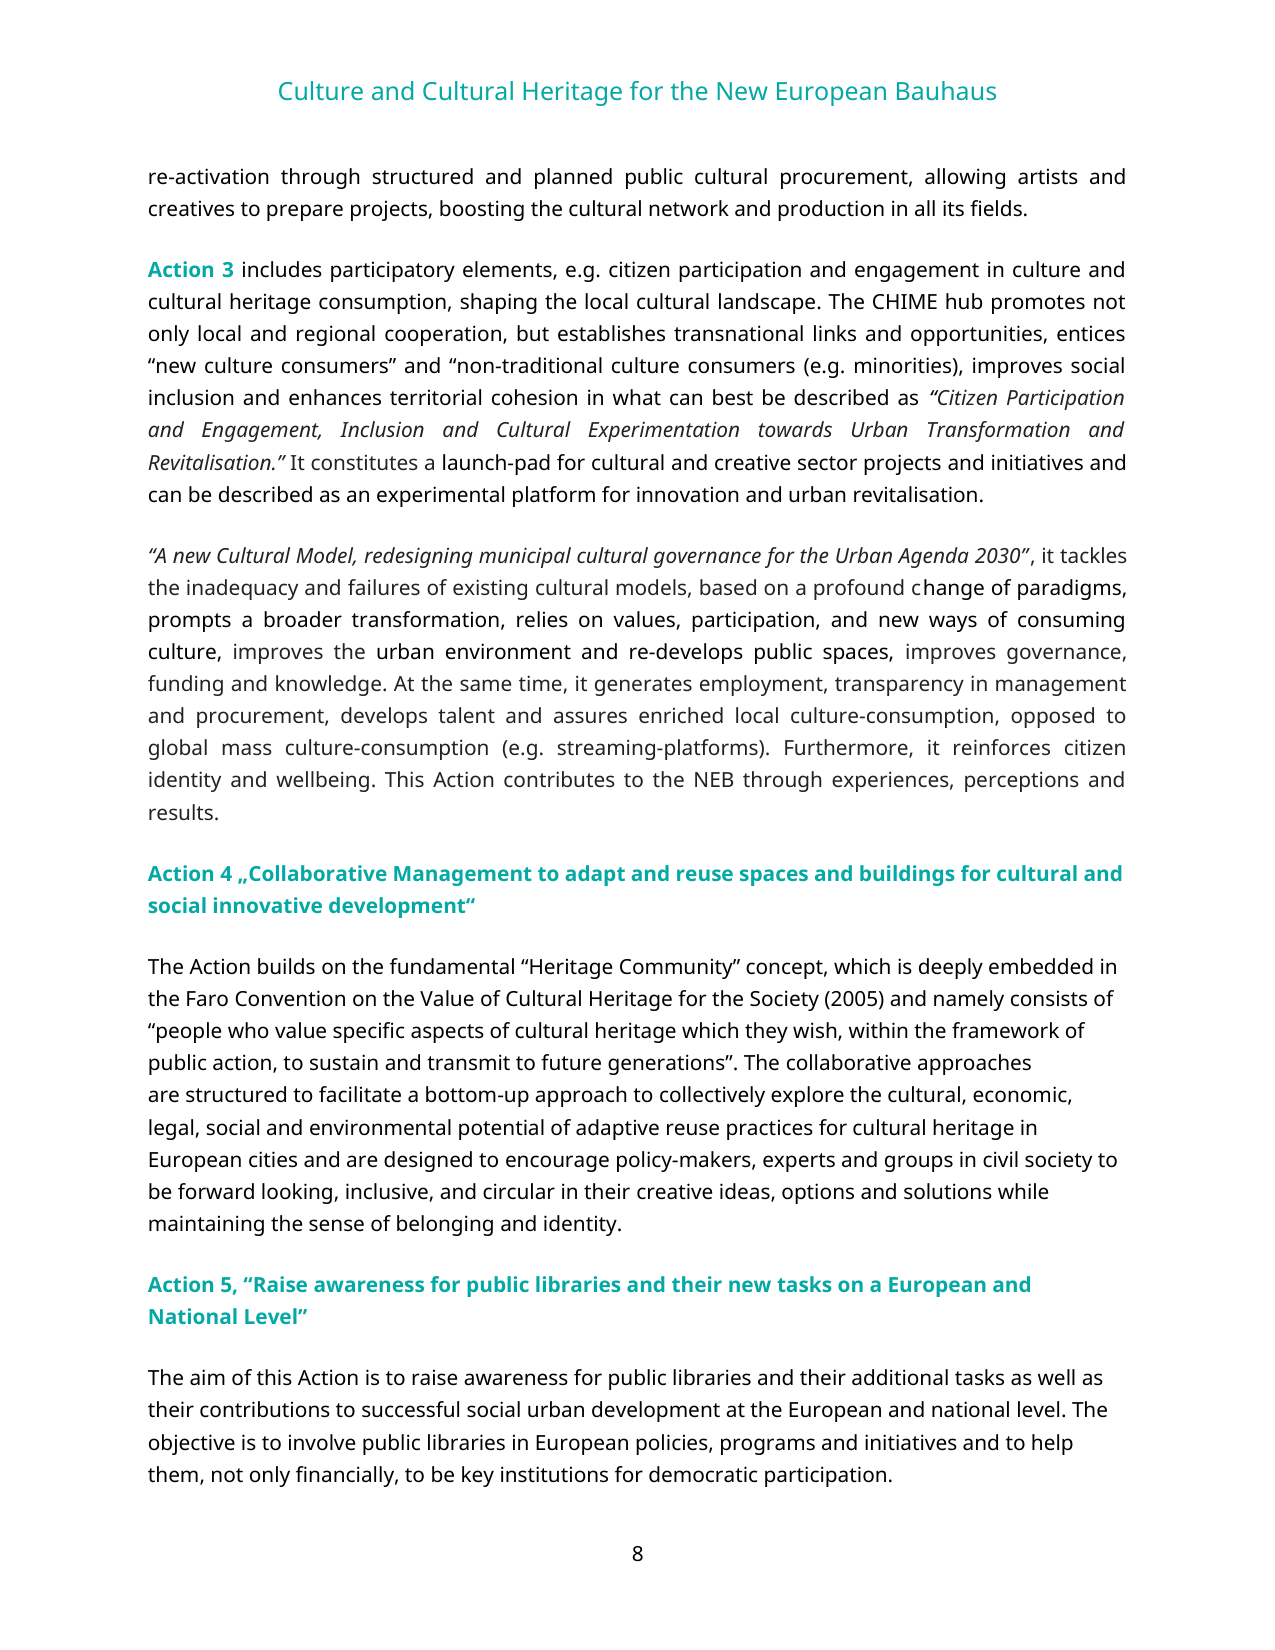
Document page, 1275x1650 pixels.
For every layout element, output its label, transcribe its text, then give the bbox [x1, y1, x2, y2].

text Action 3 includes participatory elements, e.g. citizen participation and engagement in culture and cultural heritage consumption, shaping the local cultural landscape. The CHIME hub promotes not only local and regional cooperation, but establishes transnational links and opportunities, entices “new culture consumers” and “non-traditional culture consumers (e.g. minorities), improves social inclusion and enhances territorial cohesion in what can best be described as “Citizen Participation and Engagement, Inclusion and Cultural Experimentation towards Urban Transformation and Revitalisation.” It constitutes a launch-pad for cultural and creative sector projects and initiatives and can be described as an experimental platform for innovation and urban revitalisation. [148, 255, 1127, 508]
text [148, 162, 1127, 222]
text “A new Cultural Model, redesigning municipal cultural governance for the Urban Agenda 2030”, it tackles the inadequacy and failures of existing cultural models, based on a profound change of paradigms, prompts a broader transformation, relies on values, participation, and new ways of consuming culture, improves the urban environment and re-develops public spaces, improves governance, funding and knowledge. At the same time, it generates employment, transparency in management and procurement, develops talent and assures enriched local culture-consumption, opposed to global mass culture-consumption (e.g. streaming-platforms). Furthermore, it reinforces citizen identity and wellbeing. This Action contributes to the NEB through experiences, perceptions and results. [148, 541, 1127, 826]
text The Action builds on the fundamental “Heritage Community” concept, which is deeply embedded in the Faro Convention on the Value of Cultural Heritage for the Society (2005) and namely consists of “people who value specific aspects of cultural heritage which they wish, within the framework of public action, to sustain and transmit to future generations”. The collaborative approaches are structured to facilitate a bottom-up approach to collectively explore the cultural, economic, legal, social and environmental potential of adaptive reuse practices for cultural heritage in European cities and are designed to encourage policy-makers, experts and groups in civil society to be forward looking, inclusive, and circular in their creative ideas, options and solutions while maintaining the sense of belonging and identity. [148, 952, 1127, 1237]
text Action 5, “Raise awareness for public libraries and their new tasks on a European and National Level” [148, 1270, 1127, 1331]
text Action 4 „Collaborative Management to adapt and reuse spaces and buildings for cultural and social innovative development“ [148, 859, 1127, 919]
text The aim of this Action is to raise awareness for public libraries and their additional tasks as well as their contributions to successful social urban development at the European and national level. The objective is to involve public libraries in European policies, programs and initiatives and to help them, not only financially, to be key institutions for democratic participation. [148, 1363, 1127, 1488]
